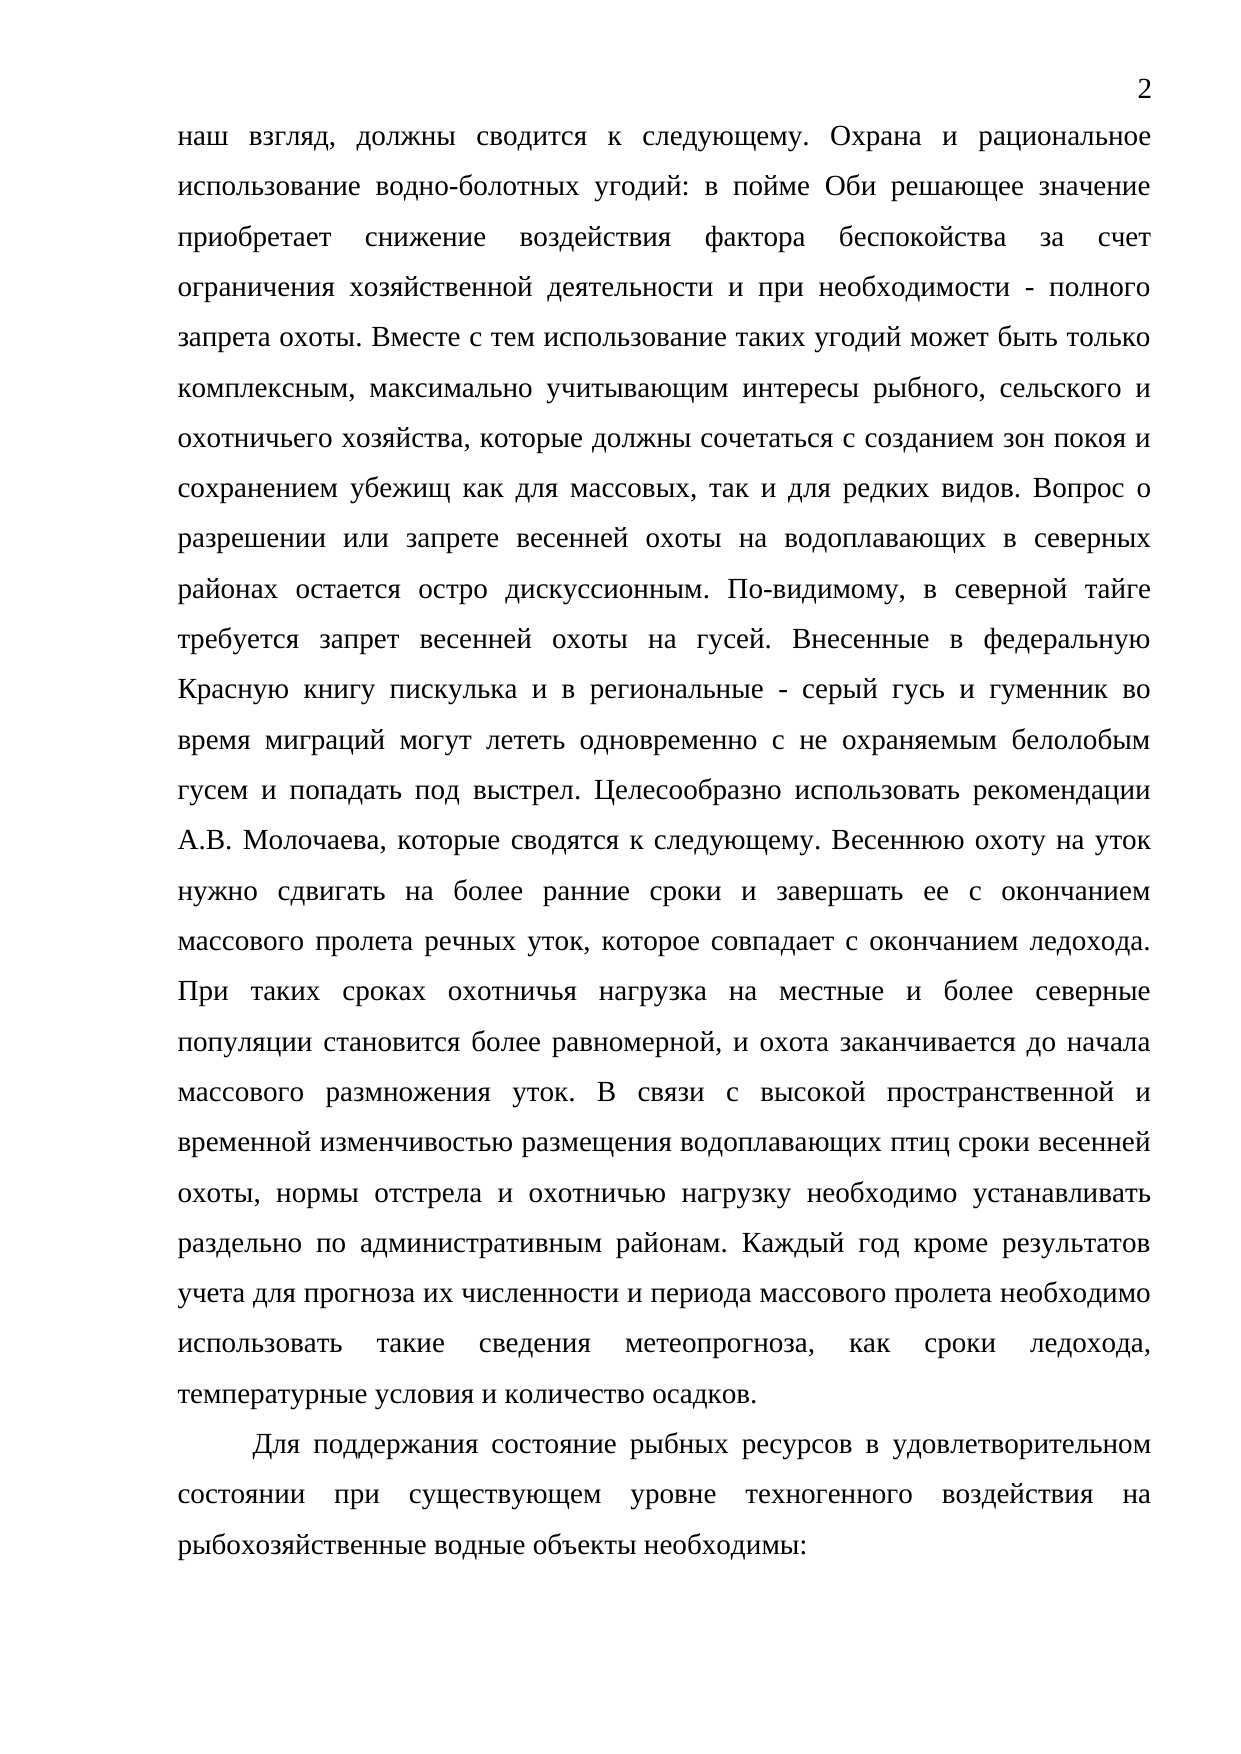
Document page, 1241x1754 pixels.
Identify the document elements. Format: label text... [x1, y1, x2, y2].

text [177, 118, 1152, 1409]
text Для поддержания состояние рыбных ресурсов в удовлетворительном состоянии при существующем уровне техногенного воздействия на рыбохозяйственные водные объекты необходимы: [177, 1426, 1152, 1560]
